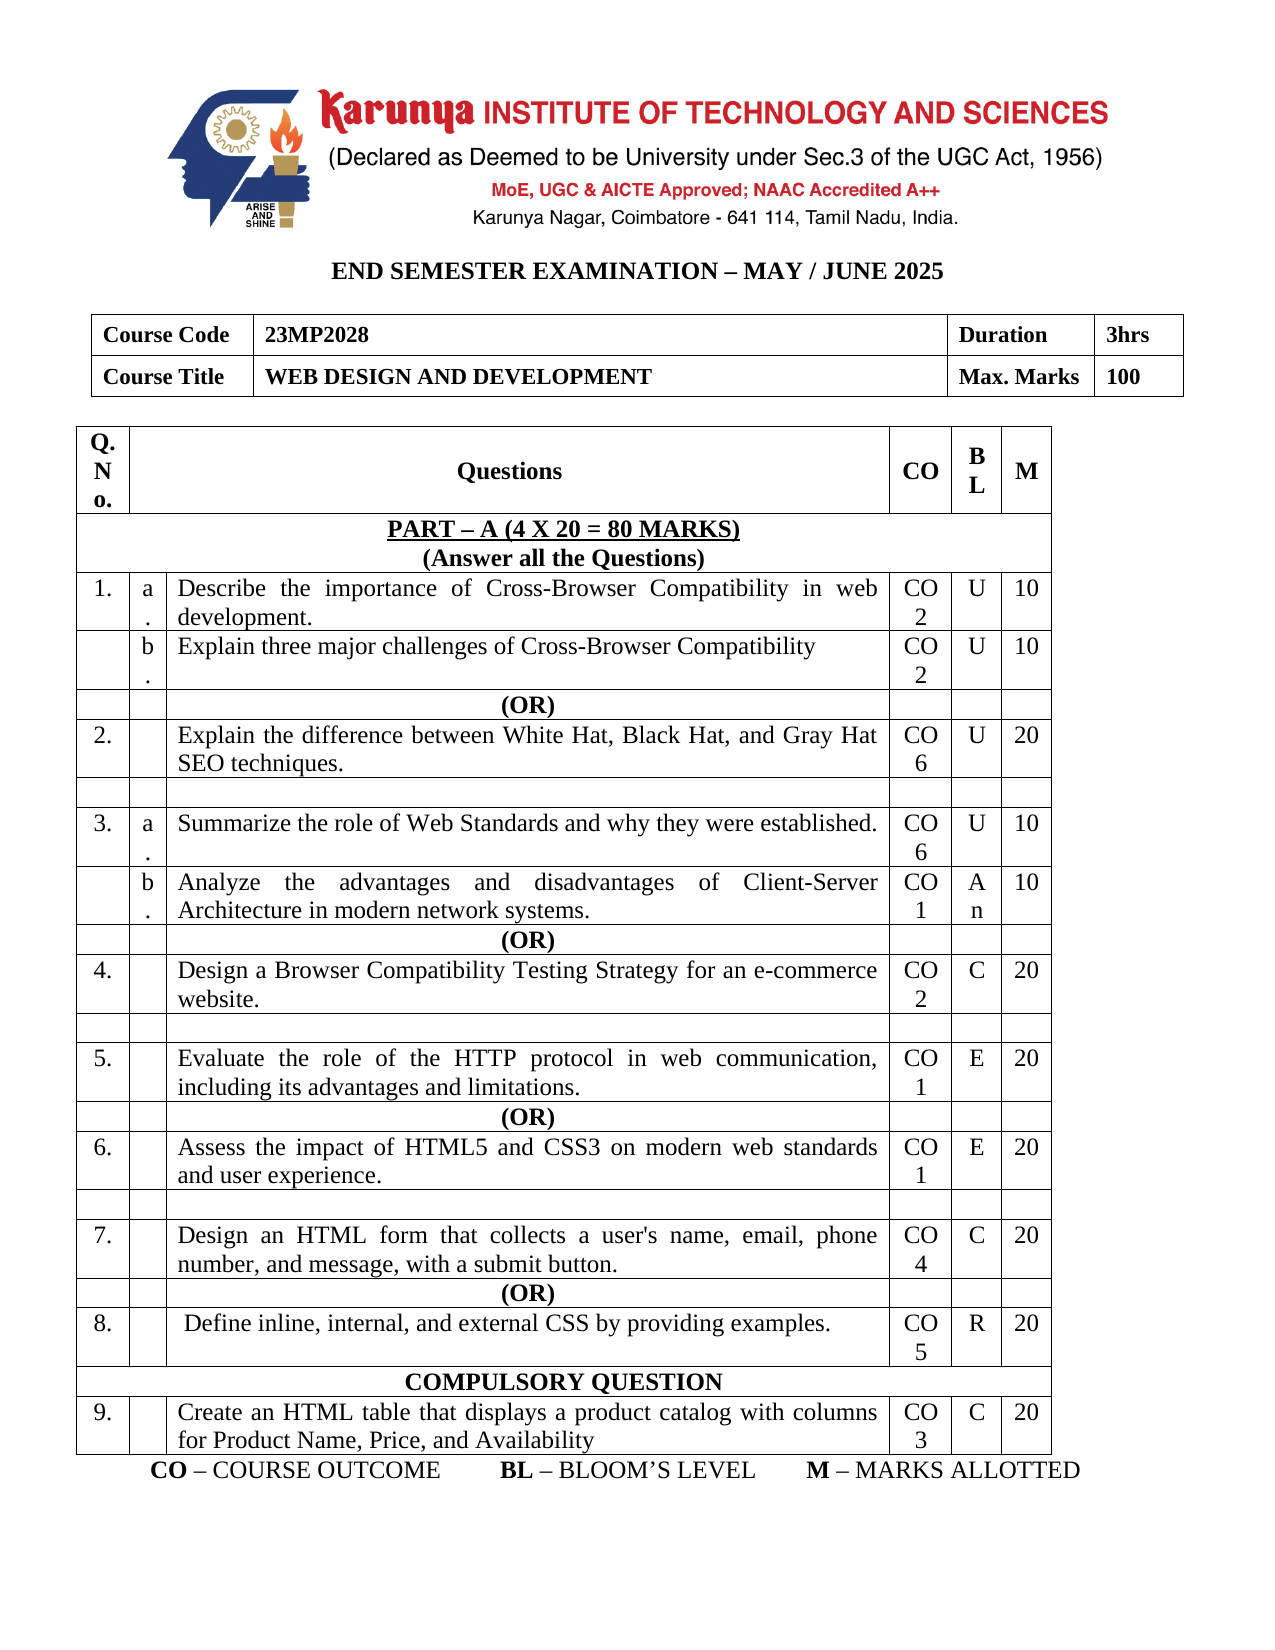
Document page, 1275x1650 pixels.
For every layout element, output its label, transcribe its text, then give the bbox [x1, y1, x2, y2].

table_cell 100 [1095, 356, 1183, 396]
table_cell CO6 [890, 808, 951, 866]
table_cell b. [130, 631, 166, 689]
table_cell CO6 [890, 720, 951, 777]
table_cell Analyze the advantages and disadvantages of Client-Server Architecture in modern network systems. [167, 867, 889, 924]
table_cell 9. [77, 1397, 129, 1454]
table_header Q. No. [77, 427, 129, 513]
table_cell 8. [77, 1308, 129, 1366]
table_cell 20 [1002, 955, 1051, 1012]
table_cell [890, 1014, 951, 1042]
table_header BL [952, 427, 1001, 513]
table_cell [890, 1102, 951, 1131]
table_cell CO2 [890, 955, 951, 1012]
table_cell 20 [1002, 1043, 1051, 1101]
table_cell [890, 690, 951, 719]
table_cell 10 [1002, 867, 1051, 924]
table_header M [1002, 427, 1051, 513]
table_header Duration [948, 315, 1094, 355]
table_cell 20 [1002, 1397, 1051, 1454]
table_cell [130, 690, 166, 719]
table_cell [952, 690, 1001, 719]
table_cell 10 [1002, 631, 1051, 689]
table_cell [1002, 1190, 1051, 1219]
table_cell 10 [1002, 573, 1051, 630]
table_cell b. [130, 867, 166, 924]
table_cell [952, 1279, 1001, 1307]
table_cell Create an HTML table that displays a product catalog with columns for Product Name, Price, and Availability [167, 1397, 889, 1454]
table_cell PART – A (4 X 20 = 80 MARKS) (Answer all the Questions) [77, 514, 1051, 572]
table_cell [1002, 690, 1051, 719]
table_cell 2. [77, 720, 129, 777]
picture [167, 89, 1108, 228]
table_cell Explain the difference between White Hat, Black Hat, and Gray Hat SEO techniques. [167, 720, 889, 777]
table_cell Assess the impact of HTML5 and CSS3 on modern web standards and user experience. [167, 1132, 889, 1189]
table_cell [77, 925, 129, 954]
table_cell C [952, 955, 1001, 1012]
table_header 3hrs [1095, 315, 1183, 355]
table_cell [130, 925, 166, 954]
table_cell (OR) [167, 1102, 889, 1131]
table_cell [167, 1190, 889, 1219]
table_cell CO4 [890, 1220, 951, 1277]
table_cell [167, 778, 889, 807]
text CO – COURSE OUTCOME BL – BLOOM’S LEVEL M – MARKS ALLOTTED [150, 1455, 1125, 1484]
table_cell CO2 [890, 573, 951, 630]
table_cell [952, 925, 1001, 954]
table_cell C [952, 1220, 1001, 1277]
table_cell 10 [1002, 808, 1051, 866]
table_cell [130, 1397, 166, 1454]
table_cell CO1 [890, 1132, 951, 1189]
table_cell CO1 [890, 867, 951, 924]
table_cell [1002, 925, 1051, 954]
table_cell Course Title [92, 356, 253, 396]
table_cell [130, 955, 166, 1012]
table_cell [1002, 1279, 1051, 1307]
table_cell 20 [1002, 1220, 1051, 1277]
table_cell [1002, 778, 1051, 807]
table_cell Evaluate the role of the HTTP protocol in web communication, including its advantages and limitations. [167, 1043, 889, 1101]
table_cell 20 [1002, 1308, 1051, 1366]
table_cell [130, 1220, 166, 1277]
table_cell 3. [77, 808, 129, 866]
table_cell [890, 778, 951, 807]
table_header CO [890, 427, 951, 513]
table_cell [130, 1014, 166, 1042]
table_cell 7. [77, 1220, 129, 1277]
table_cell U [952, 573, 1001, 630]
table_cell [1002, 1014, 1051, 1042]
table_cell 5. [77, 1043, 129, 1101]
table_cell R [952, 1308, 1001, 1366]
table_cell C [952, 1397, 1001, 1454]
table_cell [130, 778, 166, 807]
table_cell [130, 1279, 166, 1307]
table_cell COMPULSORY QUESTION [77, 1367, 1051, 1396]
table_cell CO3 [890, 1397, 951, 1454]
table_cell [952, 1014, 1001, 1042]
table_cell 4. [77, 955, 129, 1012]
table_cell An [952, 867, 1001, 924]
table_cell Define inline, internal, and external CSS by providing examples. [167, 1308, 889, 1366]
table_cell [130, 1102, 166, 1131]
table_cell [890, 925, 951, 954]
table_cell [1002, 1102, 1051, 1131]
table_cell [952, 1190, 1001, 1219]
table_cell [77, 1190, 129, 1219]
table_cell 20 [1002, 1132, 1051, 1189]
table_cell CO2 [890, 631, 951, 689]
table_cell [890, 1190, 951, 1219]
table_header 23MP2028 [254, 315, 947, 355]
table_cell U [952, 631, 1001, 689]
table_cell [130, 1043, 166, 1101]
table_cell [77, 867, 129, 924]
table_cell CO1 [890, 1043, 951, 1101]
table_cell a. [130, 573, 166, 630]
table_cell a. [130, 808, 166, 866]
table_cell [77, 1102, 129, 1131]
table_header Questions [130, 427, 889, 513]
table_cell Summarize the role of Web Standards and why they were established. [167, 808, 889, 866]
table_cell Describe the importance of Cross-Browser Compatibility in web development. [167, 573, 889, 630]
table_cell E [952, 1043, 1001, 1101]
table_cell [77, 690, 129, 719]
table_cell U [952, 808, 1001, 866]
table_cell [167, 1014, 889, 1042]
table_cell Max. Marks [948, 356, 1094, 396]
table_cell U [952, 720, 1001, 777]
table_cell [952, 778, 1001, 807]
table_cell [130, 1132, 166, 1189]
text END SEMESTER EXAMINATION – MAY / JUNE 2025 [150, 256, 1125, 285]
table_cell CO5 [890, 1308, 951, 1366]
table_cell (OR) [167, 1279, 889, 1307]
table_cell [77, 778, 129, 807]
table_cell [77, 1014, 129, 1042]
table_cell E [952, 1132, 1001, 1189]
table_cell [77, 1279, 129, 1307]
table_cell [130, 1308, 166, 1366]
table_cell Explain three major challenges of Cross-Browser Compatibility [167, 631, 889, 689]
table_cell Design an HTML form that collects a user's name, email, phone number, and message, with a submit button. [167, 1220, 889, 1277]
table_cell 6. [77, 1132, 129, 1189]
table_cell [77, 631, 129, 689]
table_cell 20 [1002, 720, 1051, 777]
table_cell [130, 720, 166, 777]
table_cell [890, 1279, 951, 1307]
table_cell (OR) [167, 925, 889, 954]
table_cell [130, 1190, 166, 1219]
table_cell Design a Browser Compatibility Testing Strategy for an e-commerce website. [167, 955, 889, 1012]
table_cell (OR) [167, 690, 889, 719]
table_cell WEB DESIGN AND DEVELOPMENT [254, 356, 947, 396]
table_cell 1. [77, 573, 129, 630]
table_header Course Code [92, 315, 253, 355]
table_cell [952, 1102, 1001, 1131]
